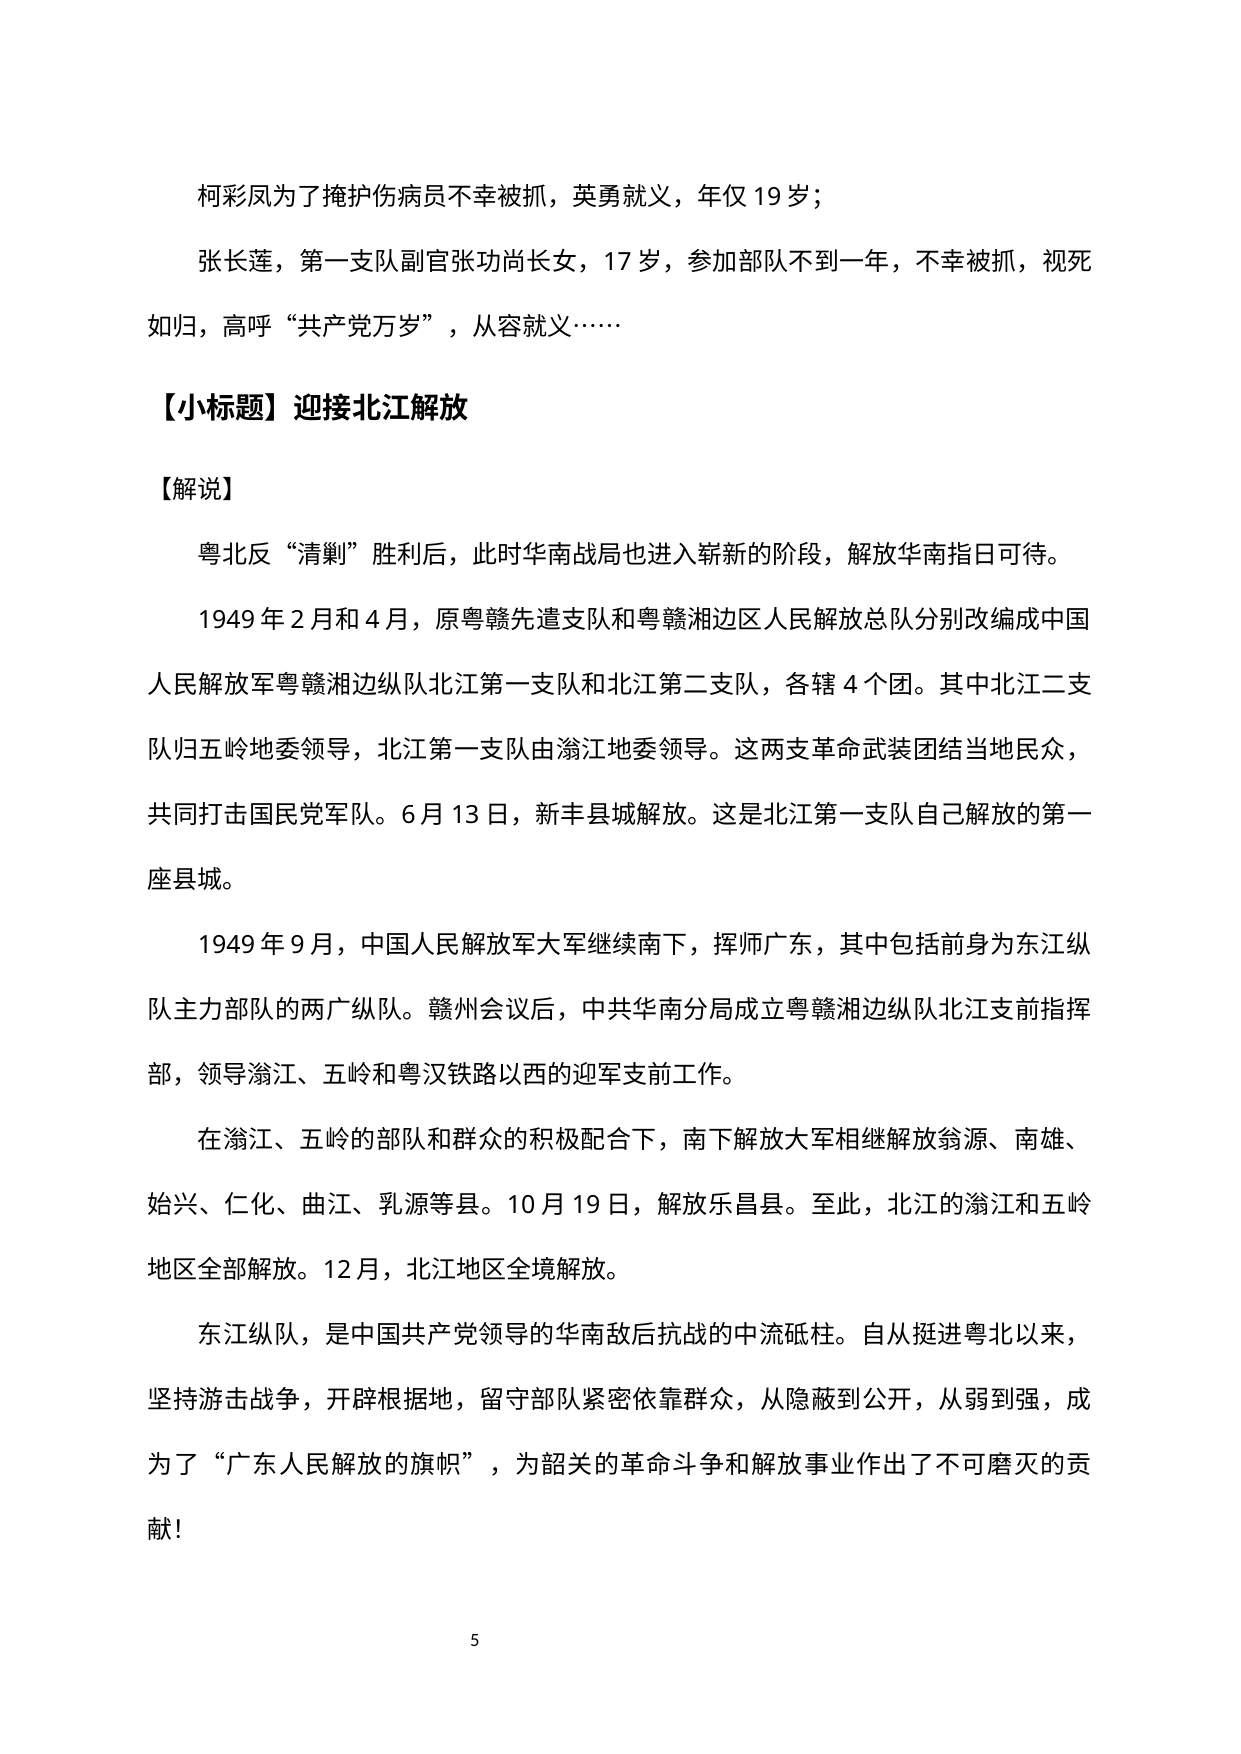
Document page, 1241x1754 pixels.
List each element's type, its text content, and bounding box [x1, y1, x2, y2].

text 【小标题】迎接北江解放 [148, 373, 1093, 438]
text 在滃江、五岭的部队和群众的积极配合下，南下解放大军相继解放翁源、南雄、始兴、仁化、曲江、乳源等县。10月19日，解放乐昌县。至此，北江的滃江和五岭地区全部解放。12月，北江地区全境解放。 [148, 1105, 1093, 1300]
text 【解说】 [148, 455, 1093, 520]
text 张长莲，第一支队副官张功尚长女，17岁，参加部队不到一年，不幸被抓，视死如归，高呼“共产党万岁”，从容就义…… [148, 227, 1093, 357]
text 柯彩凤为了掩护伤病员不幸被抓，英勇就义，年仅19岁； [148, 162, 1093, 227]
text 1949年2月和4月，原粤赣先遣支队和粤赣湘边区人民解放总队分别改编成中国人民解放军粤赣湘边纵队北江第一支队和北江第二支队，各辖4个团。其中北江二支队归五岭地委领导，北江第一支队由滃江地委领导。这两支革命武装团结当地民众，共同打击国民党军队。6月13日，新丰县城解放。这是北江第一支队自己解放的第一座县城。 [148, 585, 1093, 910]
text 1949年9月，中国人民解放军大军继续南下，挥师广东，其中包括前身为东江纵队主力部队的两广纵队。赣州会议后，中共华南分局成立粤赣湘边纵队北江支前指挥部，领导滃江、五岭和粤汉铁路以西的迎军支前工作。 [148, 910, 1093, 1105]
text 粤北反“清剿”胜利后，此时华南战局也进入崭新的阶段，解放华南指日可待。 [148, 520, 1093, 585]
text 东江纵队，是中国共产党领导的华南敌后抗战的中流砥柱。自从挺进粤北以来，坚持游击战争，开辟根据地，留守部队紧密依靠群众，从隐蔽到公开，从弱到强，成为了“广东人民解放的旗帜”，为韶关的革命斗争和解放事业作出了不可磨灭的贡献！ [148, 1300, 1093, 1560]
